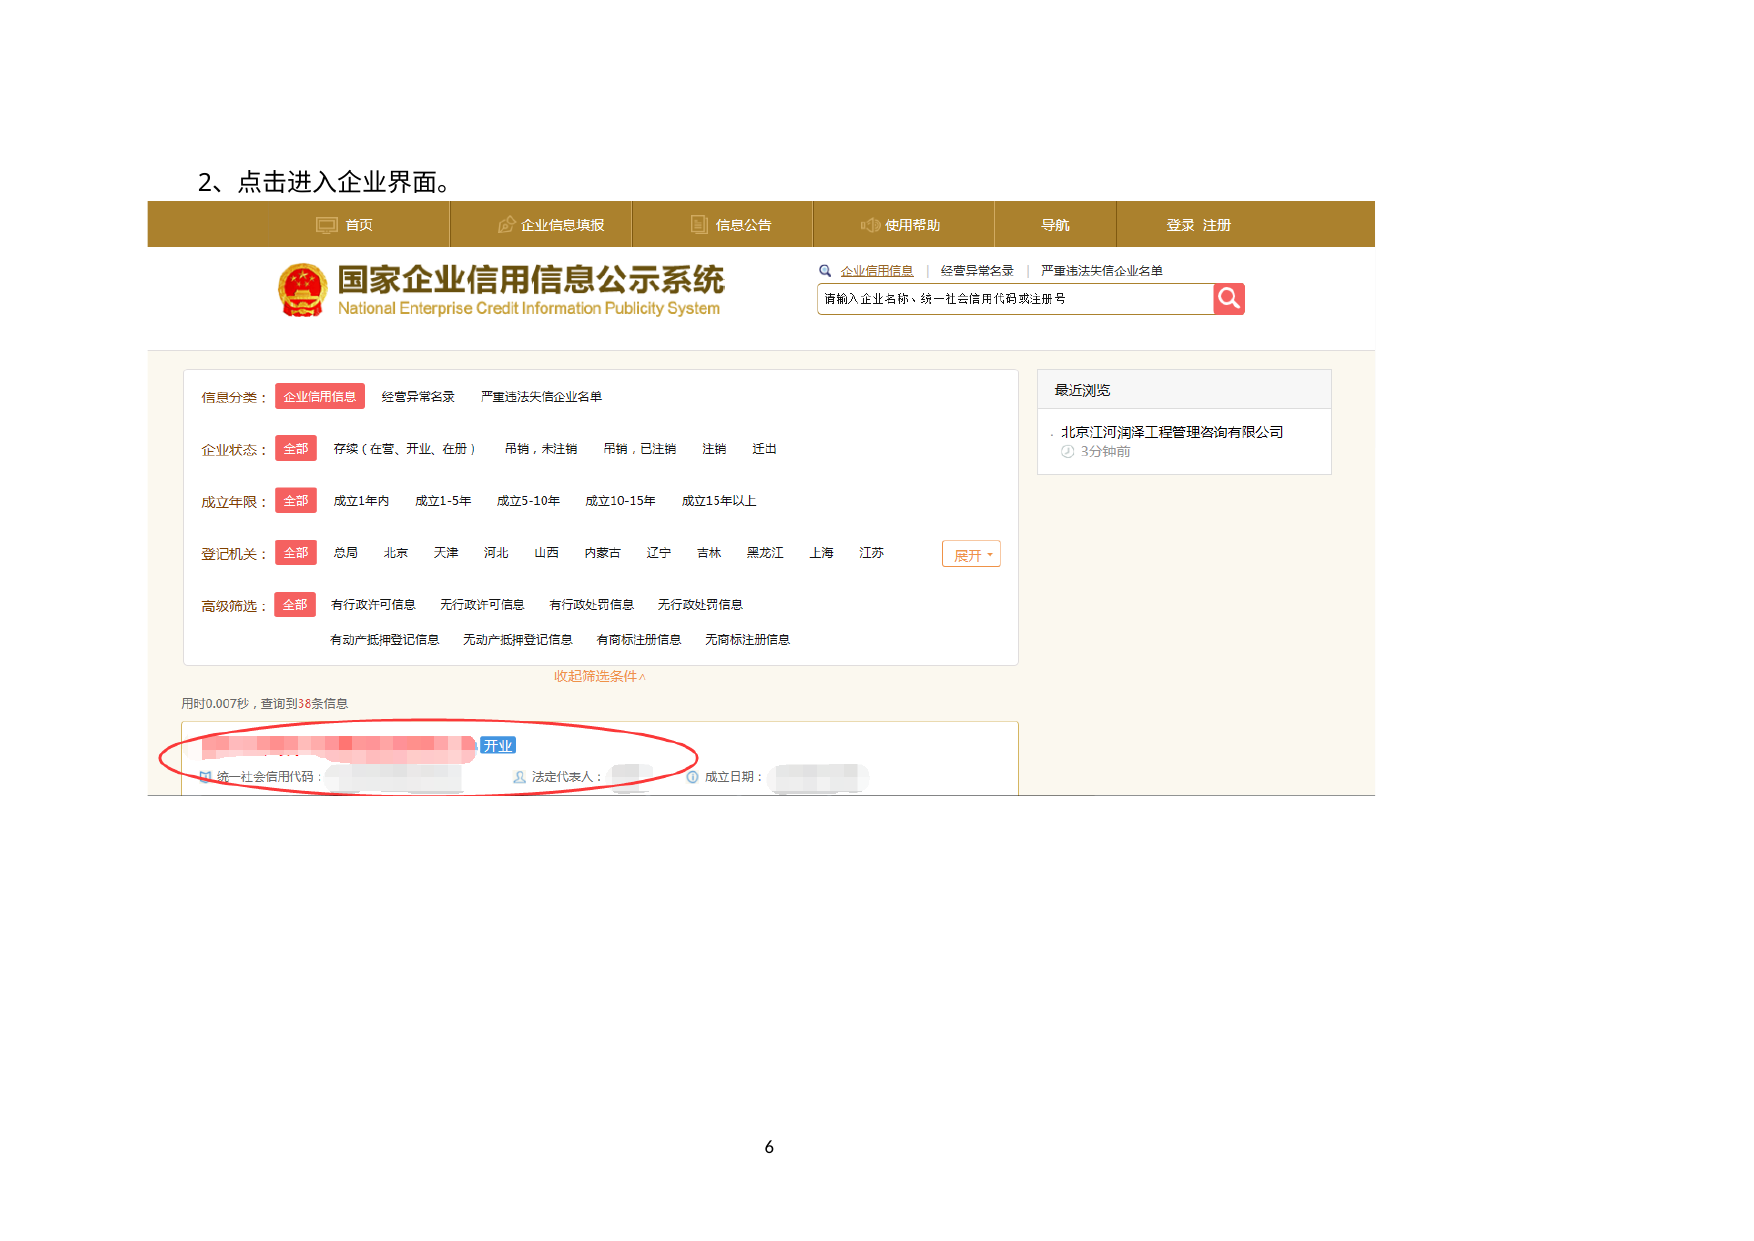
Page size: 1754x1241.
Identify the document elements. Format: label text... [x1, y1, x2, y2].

text 2、点击进入企业界面。 [148, 148, 1606, 202]
picture [147, 201, 1376, 796]
